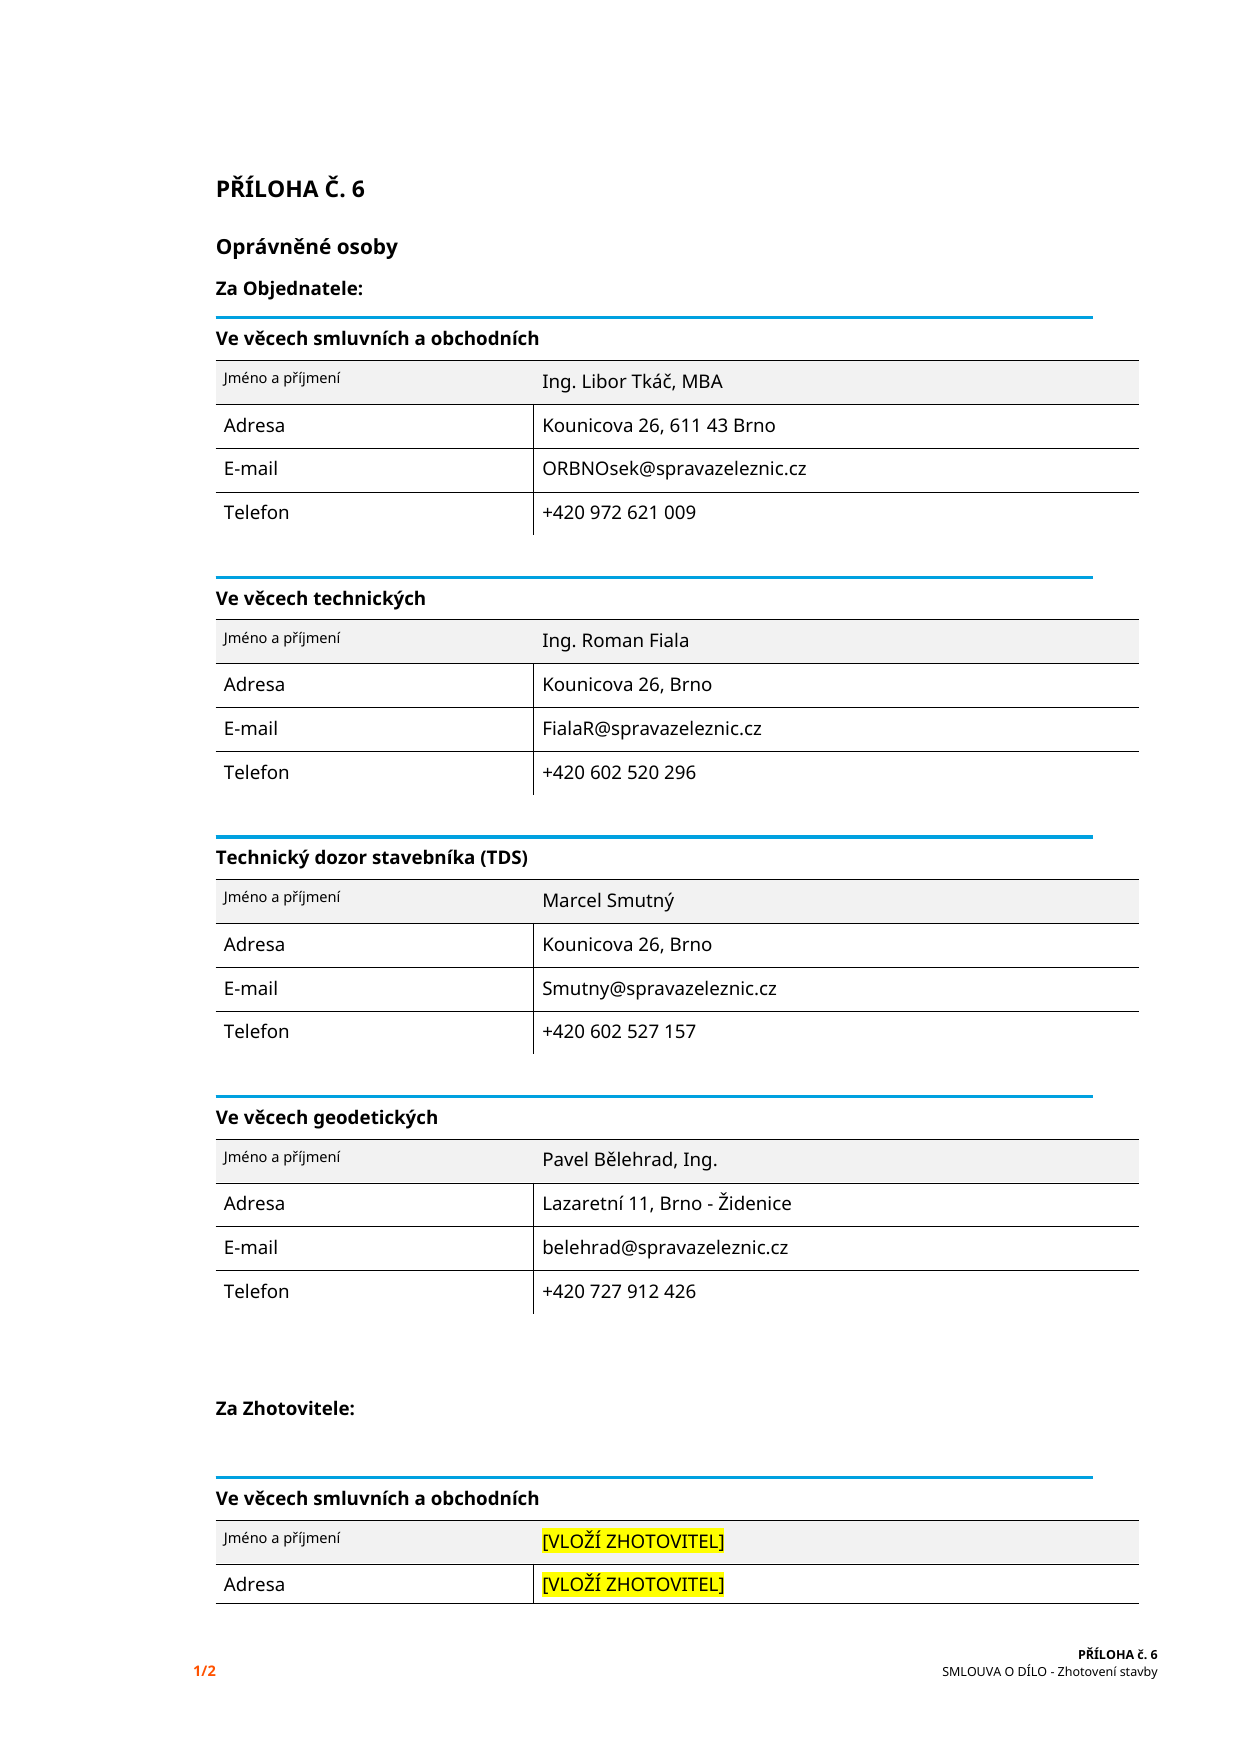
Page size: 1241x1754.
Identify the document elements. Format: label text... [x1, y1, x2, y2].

table_cell Kounicova 26, Brno [534, 664, 1139, 707]
table_cell Telefon [216, 1271, 533, 1314]
table_cell Adresa [216, 664, 533, 707]
text Oprávněné osoby [216, 232, 1093, 260]
table_header Jméno a příjmení [216, 361, 534, 404]
table_cell Adresa [216, 405, 533, 447]
table_cell Adresa [216, 1184, 533, 1226]
text Za Objednatele: [216, 276, 1093, 301]
table_cell Telefon [216, 752, 533, 795]
table_cell Kounicova 26, 611 43 Brno [534, 405, 1139, 447]
table_cell ORBNOsek@spravazeleznic.cz [534, 449, 1139, 491]
table_cell [VLOŽÍ ZHOTOVITEL] [534, 1565, 1139, 1603]
table_header Marcel Smutný [534, 880, 1139, 923]
table_cell E-mail [216, 708, 533, 751]
table_header Jméno a příjmení [216, 880, 534, 923]
table_cell Smutny@spravazeleznic.cz [534, 968, 1139, 1011]
table_header Ing. Libor Tkáč, MBA [534, 361, 1139, 404]
text Ve věcech smluvních a obchodních [216, 319, 1093, 351]
table_cell +420 602 520 296 [534, 752, 1139, 795]
table_header Ing. Roman Fiala [534, 620, 1139, 663]
table_cell E-mail [216, 449, 533, 491]
table_cell +420 602 527 157 [534, 1012, 1139, 1054]
text Ve věcech smluvních a obchodních [216, 1479, 1093, 1511]
table_header Jméno a příjmení [216, 1140, 534, 1182]
table_cell Telefon [216, 493, 533, 535]
table_header [VLOŽÍ ZHOTOVITEL] [534, 1521, 1139, 1563]
table_cell Kounicova 26, Brno [534, 924, 1139, 967]
table_cell Lazaretní 11, Brno - Židenice [534, 1184, 1139, 1226]
table_cell +420 727 912 426 [534, 1271, 1139, 1314]
text Příloha č. 6 [216, 172, 1093, 204]
table_cell E-mail [216, 1227, 533, 1270]
table_cell Adresa [216, 924, 533, 967]
table_header Jméno a příjmení [216, 1521, 534, 1563]
table_header Pavel Bělehrad, Ing. [534, 1140, 1139, 1182]
table_cell E-mail [216, 968, 533, 1011]
text Technický dozor stavebníka (TDS) [216, 839, 1093, 870]
text Ve věcech geodetických [216, 1098, 1093, 1130]
table_cell Adresa [216, 1565, 533, 1603]
table_cell FialaR@spravazeleznic.cz [534, 708, 1139, 751]
table_cell +420 972 621 009 [534, 493, 1139, 535]
text Ve věcech technických [216, 579, 1093, 611]
table_cell Telefon [216, 1012, 533, 1054]
table_cell belehrad@spravazeleznic.cz [534, 1227, 1139, 1270]
table_header Jméno a příjmení [216, 620, 534, 663]
text Za Zhotovitele: [216, 1395, 1093, 1421]
